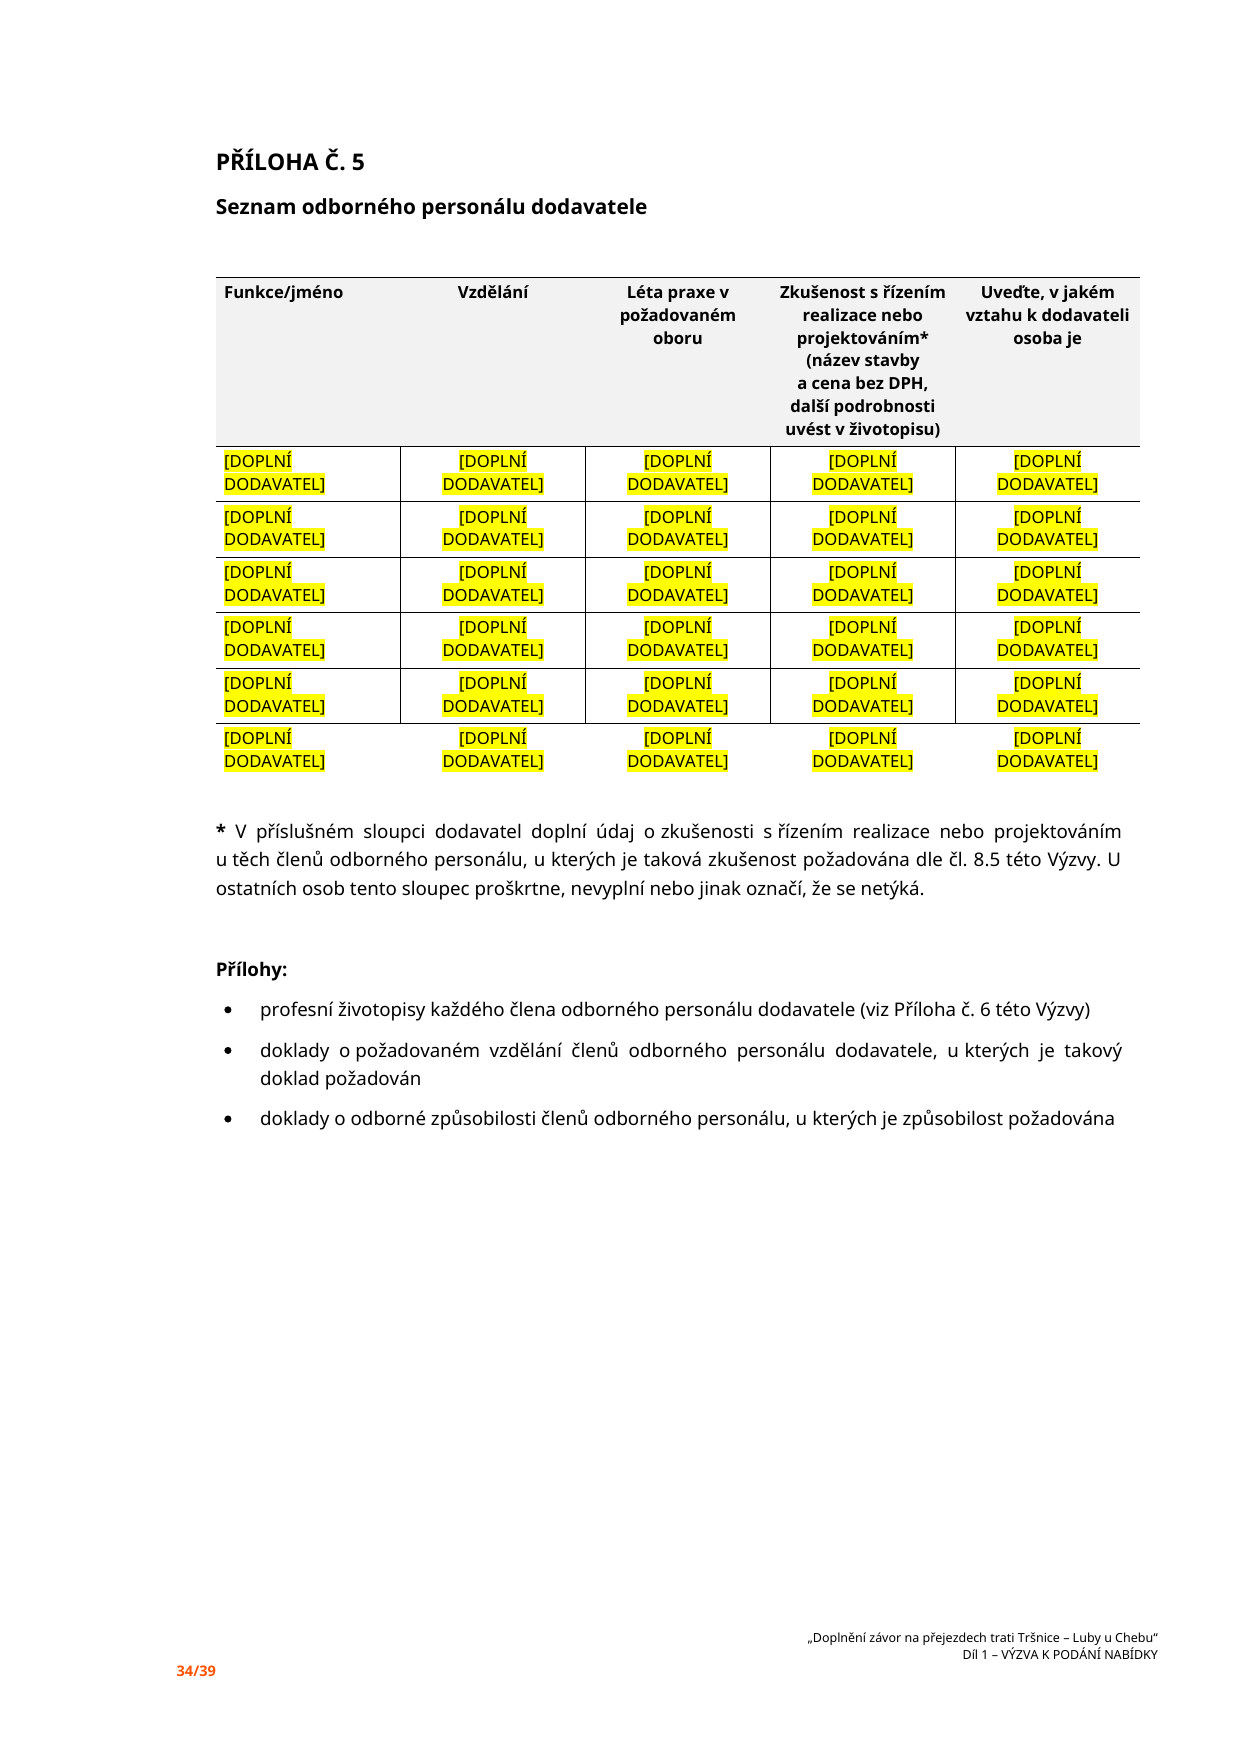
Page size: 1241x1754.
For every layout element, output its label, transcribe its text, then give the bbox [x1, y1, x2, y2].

text Přílohy: [216, 956, 1122, 981]
table_cell [DOPLNÍ DODAVATEL] [585, 724, 770, 778]
table_cell [DOPLNÍ DODAVATEL] [956, 669, 1140, 723]
table_cell [DOPLNÍ DODAVATEL] [955, 724, 1140, 778]
table_cell [DOPLNÍ DODAVATEL] [771, 447, 955, 501]
table_cell [DOPLNÍ DODAVATEL] [216, 669, 400, 723]
table_cell [DOPLNÍ DODAVATEL] [216, 613, 400, 667]
table_cell [DOPLNÍ DODAVATEL] [401, 502, 585, 557]
table_cell [DOPLNÍ DODAVATEL] [771, 558, 955, 612]
table_cell [DOPLNÍ DODAVATEL] [216, 724, 400, 778]
table_cell [DOPLNÍ DODAVATEL] [401, 558, 585, 612]
table_cell [DOPLNÍ DODAVATEL] [216, 558, 400, 612]
text doklady o odborné způsobilosti členů odborného personálu, u kterých je způsobilost požadována [224, 1105, 1122, 1131]
table_cell [DOPLNÍ DODAVATEL] [956, 447, 1140, 501]
table_header Vzdělání [400, 278, 585, 446]
text doklady o požadovaném vzdělání členů odborného personálu dodavatele, u kterých je takový doklad požadován [224, 1037, 1122, 1090]
table_header Uveďte, v jakém vztahu k dodavateli osoba je [955, 278, 1140, 446]
table_cell [DOPLNÍ DODAVATEL] [771, 669, 955, 723]
table_cell [DOPLNÍ DODAVATEL] [401, 447, 585, 501]
text Příloha č. 5 [216, 146, 1122, 177]
table_cell [DOPLNÍ DODAVATEL] [586, 669, 770, 723]
text Seznam odborného personálu dodavatele [216, 192, 1122, 221]
table_cell [DOPLNÍ DODAVATEL] [216, 502, 400, 557]
table_cell [DOPLNÍ DODAVATEL] [771, 502, 955, 557]
text profesní životopisy každého člena odborného personálu dodavatele (viz Příloha č. 6 této Výzvy) [224, 996, 1122, 1022]
table_header Léta praxe v požadovaném oboru [585, 278, 770, 446]
table_cell [DOPLNÍ DODAVATEL] [400, 724, 585, 778]
table_cell [DOPLNÍ DODAVATEL] [771, 613, 955, 667]
table_cell [DOPLNÍ DODAVATEL] [401, 613, 585, 667]
table_cell [DOPLNÍ DODAVATEL] [216, 447, 400, 501]
table_cell [DOPLNÍ DODAVATEL] [586, 502, 770, 557]
table_cell [DOPLNÍ DODAVATEL] [770, 724, 955, 778]
table_header Funkce/jméno [216, 278, 400, 446]
table_cell [DOPLNÍ DODAVATEL] [586, 558, 770, 612]
table_header Zkušenost s řízením realizace nebo projektováním* (název stavby a cena bez DPH, další podrobnosti uvést v životopisu) [770, 278, 955, 446]
table_cell [DOPLNÍ DODAVATEL] [401, 669, 585, 723]
table_cell [DOPLNÍ DODAVATEL] [956, 502, 1140, 557]
text * V příslušném sloupci dodavatel doplní údaj o zkušenosti s řízením realizace nebo projektováním u těch členů odborného personálu, u kterých je taková zkušenost požadována dle čl. 8.5 této Výzvy. U ostatních osob tento sloupec proškrtne, nevyplní nebo jinak označí, že se netýká. [216, 819, 1122, 900]
table_cell [DOPLNÍ DODAVATEL] [956, 613, 1140, 667]
table_cell [DOPLNÍ DODAVATEL] [586, 447, 770, 501]
table_cell [DOPLNÍ DODAVATEL] [956, 558, 1140, 612]
table_cell [DOPLNÍ DODAVATEL] [586, 613, 770, 667]
